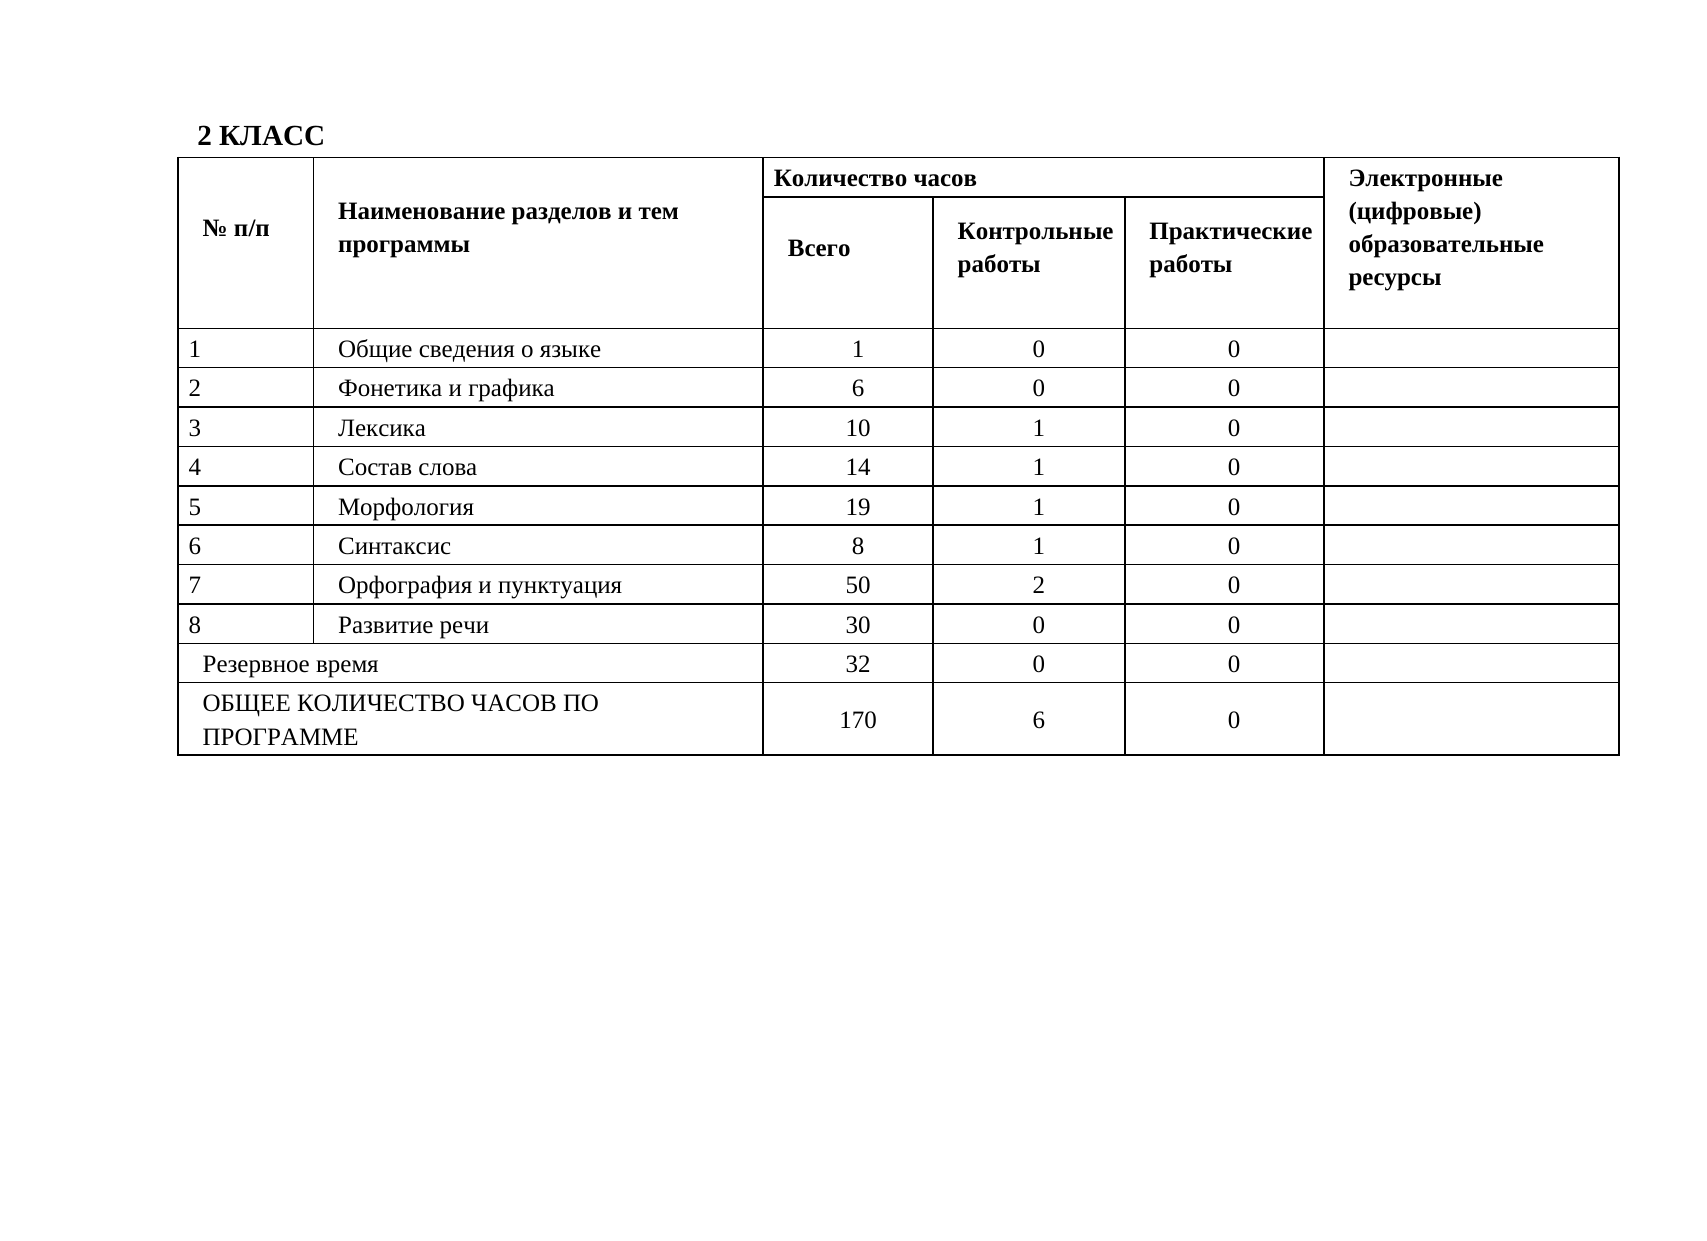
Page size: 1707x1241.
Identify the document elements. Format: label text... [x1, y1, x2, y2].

table_cell 0 [1126, 605, 1323, 642]
table_cell 2 [179, 368, 313, 406]
table_cell 0 [934, 368, 1124, 406]
table_cell 170 [764, 683, 932, 754]
table_cell 0 [1126, 368, 1323, 406]
table_cell [1325, 565, 1618, 603]
table_cell [1325, 329, 1618, 367]
table_cell 0 [1126, 447, 1323, 485]
table_cell 1 [934, 447, 1124, 485]
table_cell [1325, 447, 1618, 485]
table_cell 0 [1126, 408, 1323, 446]
table_cell Всего [764, 198, 932, 327]
table_cell [1325, 605, 1618, 642]
table_cell 10 [764, 408, 932, 446]
table_cell 4 [179, 447, 313, 485]
table_cell 32 [764, 644, 932, 682]
table_cell 0 [1126, 565, 1323, 603]
table_cell Состав слова [314, 447, 762, 485]
table_cell [1325, 683, 1618, 754]
table_cell Орфография и пунктуация [314, 565, 762, 603]
table_cell 0 [934, 605, 1124, 642]
table_cell 6 [179, 526, 313, 564]
table_cell 19 [764, 487, 932, 524]
table_header № п/п [179, 158, 313, 327]
table_cell 0 [934, 644, 1124, 682]
table_cell 1 [764, 329, 932, 367]
table_cell 6 [934, 683, 1124, 754]
table_cell 1 [934, 526, 1124, 564]
table_cell Общие сведения о языке [314, 329, 762, 367]
table_cell 2 [934, 565, 1124, 603]
table_cell Контрольные работы [934, 198, 1124, 327]
table_cell Фонетика и графика [314, 368, 762, 406]
table_cell Практические работы [1126, 198, 1323, 327]
table_cell Развитие речи [314, 605, 762, 642]
table_cell 14 [764, 447, 932, 485]
table_cell 30 [764, 605, 932, 642]
table_cell [1325, 368, 1618, 406]
table_cell 3 [179, 408, 313, 446]
table_cell 1 [934, 487, 1124, 524]
table_cell Морфология [314, 487, 762, 524]
table_cell 8 [764, 526, 932, 564]
table_cell 0 [1126, 644, 1323, 682]
table_cell [1325, 644, 1618, 682]
table_cell 0 [1126, 526, 1323, 564]
table_cell Лексика [314, 408, 762, 446]
table_cell Резервное время [179, 644, 762, 682]
table_cell Синтаксис [314, 526, 762, 564]
table_cell 1 [934, 408, 1124, 446]
table_header Количество часов [764, 158, 1323, 196]
table_cell 0 [934, 329, 1124, 367]
table_cell 1 [179, 329, 313, 367]
table_cell 0 [1126, 683, 1323, 754]
table_cell [1325, 487, 1618, 524]
table_cell 5 [179, 487, 313, 524]
table_header Электронные (цифровые) образовательные ресурсы [1325, 158, 1618, 327]
table_cell [1325, 408, 1618, 446]
table_cell 0 [1126, 329, 1323, 367]
table_cell 6 [764, 368, 932, 406]
table_cell 0 [1126, 487, 1323, 524]
table_cell 8 [179, 605, 313, 642]
table_cell ОБЩЕЕ КОЛИЧЕСТВО ЧАСОВ ПО ПРОГРАММЕ [179, 683, 762, 754]
table_cell [1325, 526, 1618, 564]
text 2 КЛАСС [190, 118, 1618, 152]
table_header Наименование разделов и тем программы [314, 158, 762, 327]
table_cell 50 [764, 565, 932, 603]
table_cell 7 [179, 565, 313, 603]
